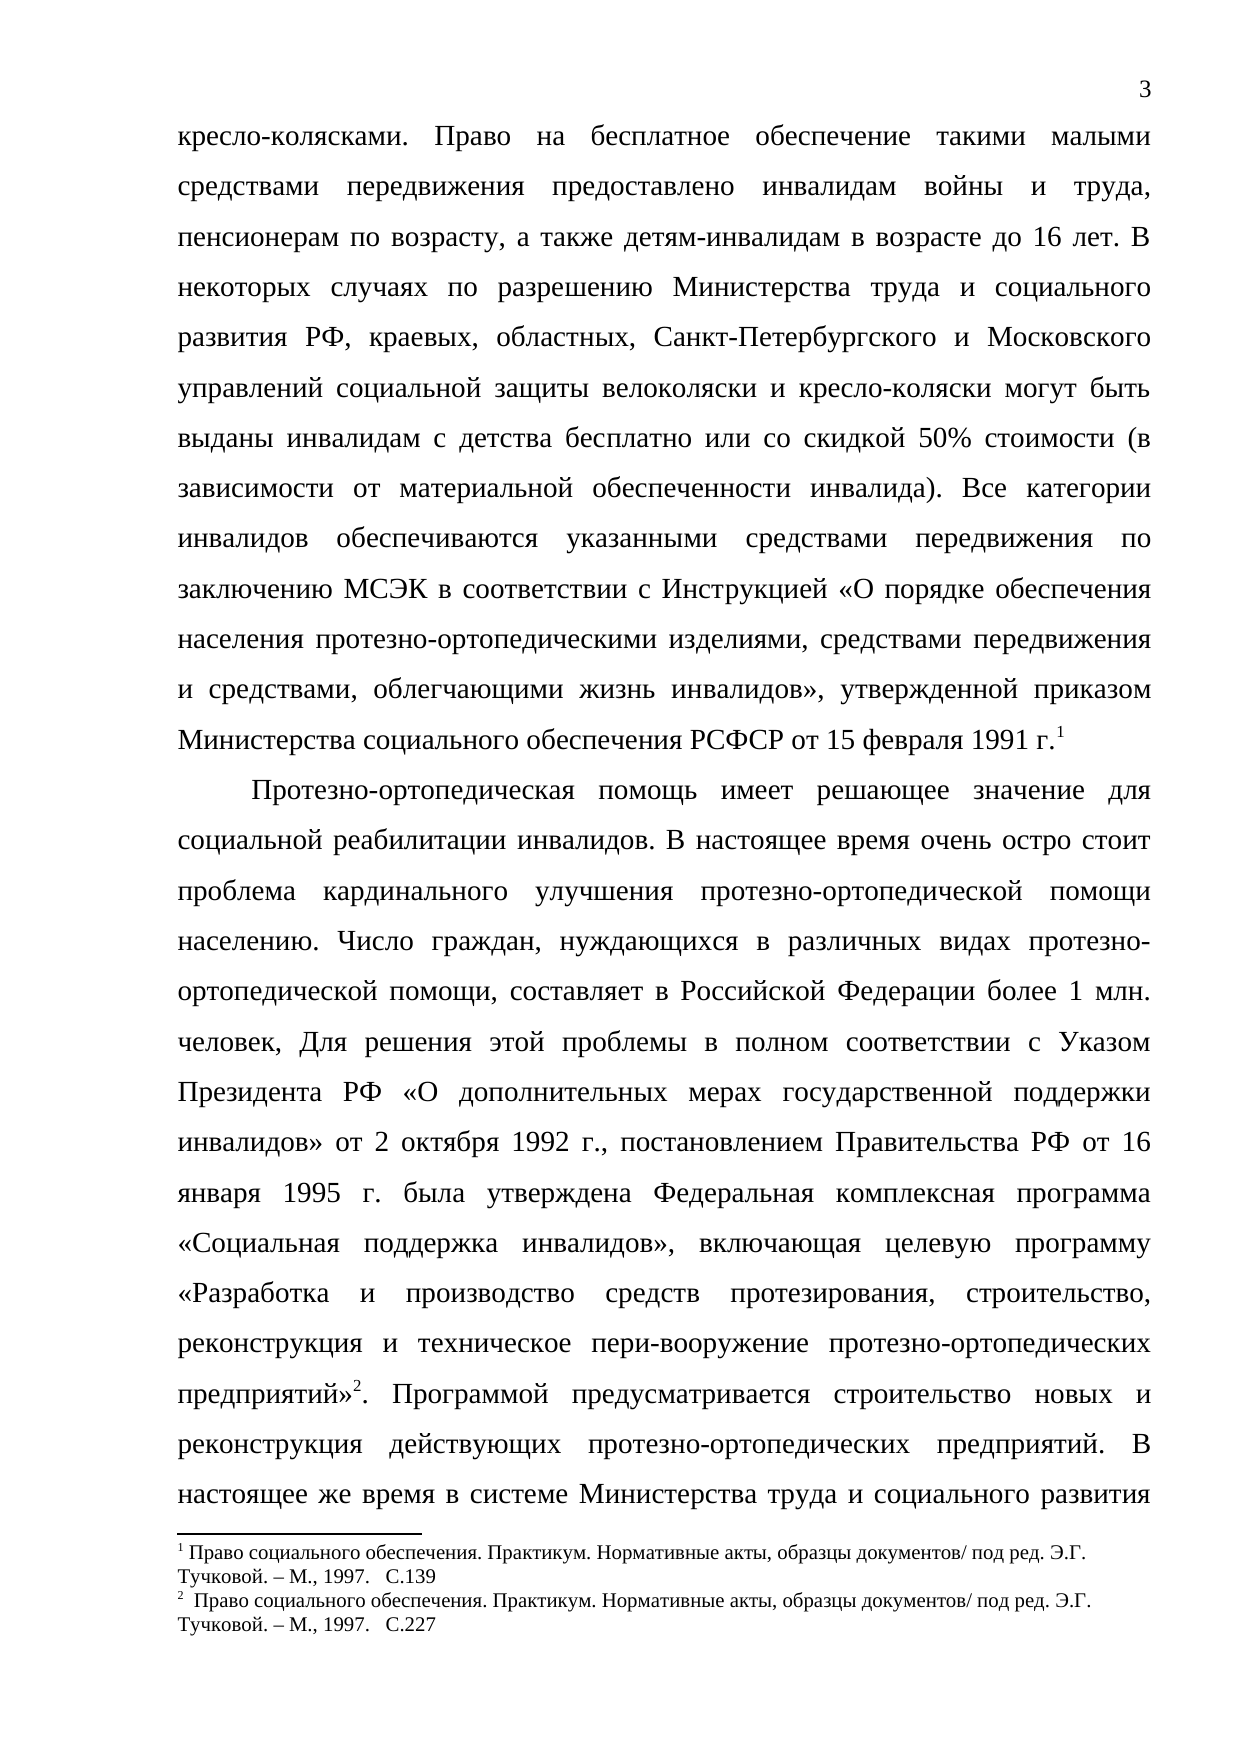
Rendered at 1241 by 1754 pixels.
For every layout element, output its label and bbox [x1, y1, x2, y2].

text [177, 772, 1152, 1510]
text [177, 118, 1152, 755]
